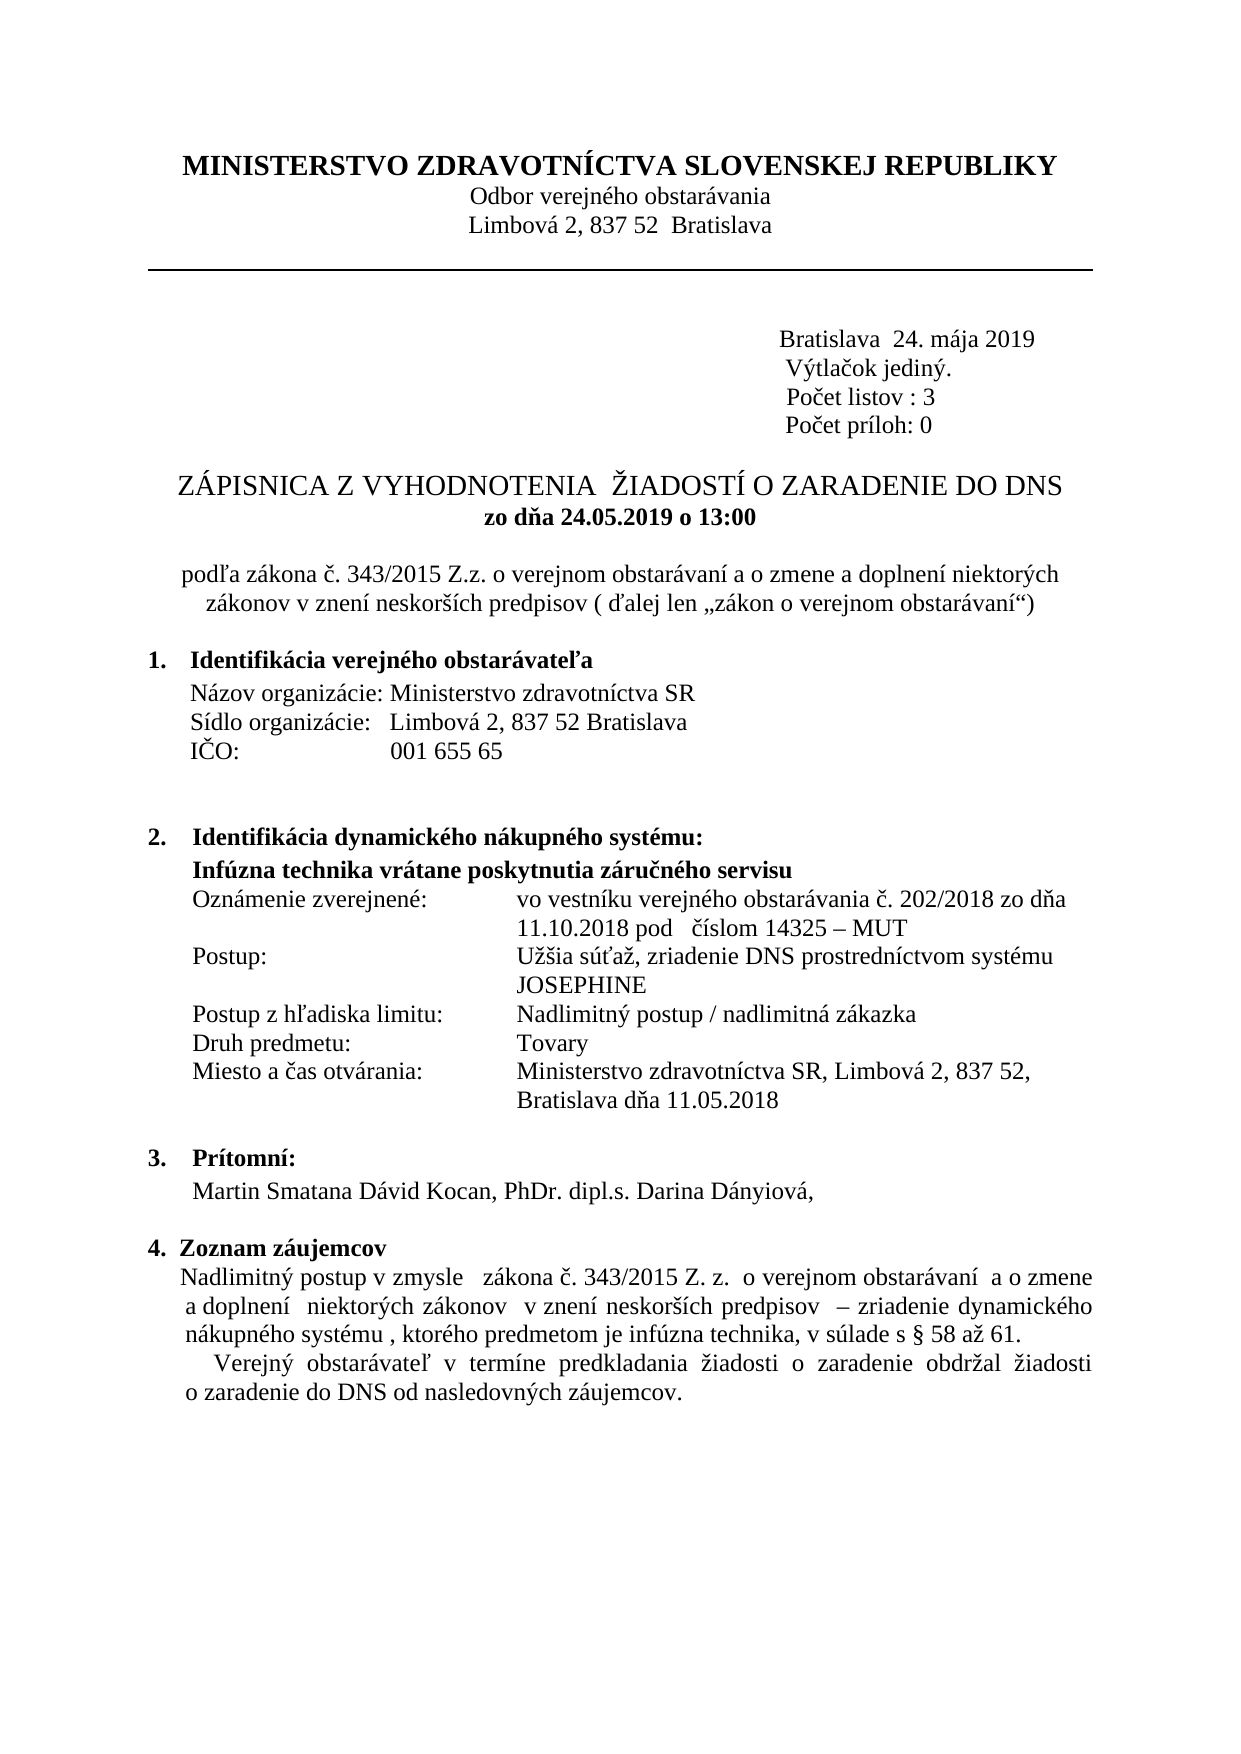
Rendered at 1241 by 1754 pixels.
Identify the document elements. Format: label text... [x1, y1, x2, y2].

text Počet listov : 3 [148, 382, 1093, 411]
text Sídlo organizácie: Limbová 2, 837 52 Bratislava [177, 707, 1093, 736]
text Postup z hľadiska limitu: Nadlimitný postup / nadlimitná zákazka [148, 999, 1093, 1028]
text 4. Zoznam záujemcov [148, 1233, 1093, 1262]
text Nadlimitný postup v zmysle zákona č. 343/2015 Z. z. o verejnom obstarávaní a o zmene a doplnení niektorých zákonov v znení neskorších predpisov – zriadenie dynamického nákupného systému , ktorého predmetom je infúzna technika, v súlade s § 58 až 61. [148, 1262, 1093, 1348]
text zo dňa 24.05.2019 o 13:00 [148, 502, 1093, 530]
text ZÁPISNICA Z VYHODNOTENIA ŽIADOSTÍ O ZARADENIE DO DNS [148, 468, 1093, 502]
text Druh predmetu: Tovary [148, 1028, 1093, 1056]
text MINISTERSTVO ZDRAVOTNÍCTVA SLOVENSKEJ REPUBLIKY [148, 148, 1093, 181]
text Odbor verejného obstarávania [148, 181, 1093, 210]
text Počet príloh: 0 [148, 411, 1093, 439]
text Verejný obstarávateľ v termíne predkladania žiadosti o zaradenie obdržal žiadosti o zaradenie do DNS od nasledovných záujemcov. [148, 1348, 1093, 1406]
text Výtlačok jediný. [148, 353, 1093, 382]
text Limbová 2, 837 52 Bratislava [148, 210, 1093, 239]
text Bratislava 24. mája 2019 [148, 324, 1093, 353]
text Oznámenie zverejnené: vo vestníku verejného obstarávania č. 202/2018 zo dňa 11.10.2018 pod číslom 14325 – MUT [148, 884, 1093, 941]
text Infúzna technika vrátane poskytnutia záručného servisu [148, 855, 1093, 884]
text podľa zákona č. 343/2015 Z.z. o verejnom obstarávaní a o zmene a doplnení niektorých zákonov v znení neskorších predpisov ( ďalej len „zákon o verejnom obstarávaní“) [148, 559, 1093, 617]
text Názov organizácie: Ministerstvo zdravotníctva SR [177, 678, 1093, 707]
list Prítomní: [148, 1143, 1093, 1171]
list Identifikácia verejného obstarávateľa [148, 645, 1093, 674]
text Martin Smatana Dávid Kocan, PhDr. dipl.s. Darina Dányiová, [192, 1176, 1093, 1204]
text Miesto a čas otvárania: Ministerstvo zdravotníctva SR, Limbová 2, 837 52, Bratislava dňa 11.05.2018 [148, 1056, 1093, 1114]
text Postup: Užšia súťaž, zriadenie DNS prostredníctvom systému JOSEPHINE [148, 941, 1093, 999]
list IČO: 001 655 65 [177, 736, 1093, 765]
list Identifikácia dynamického nákupného systému: [148, 822, 1093, 851]
